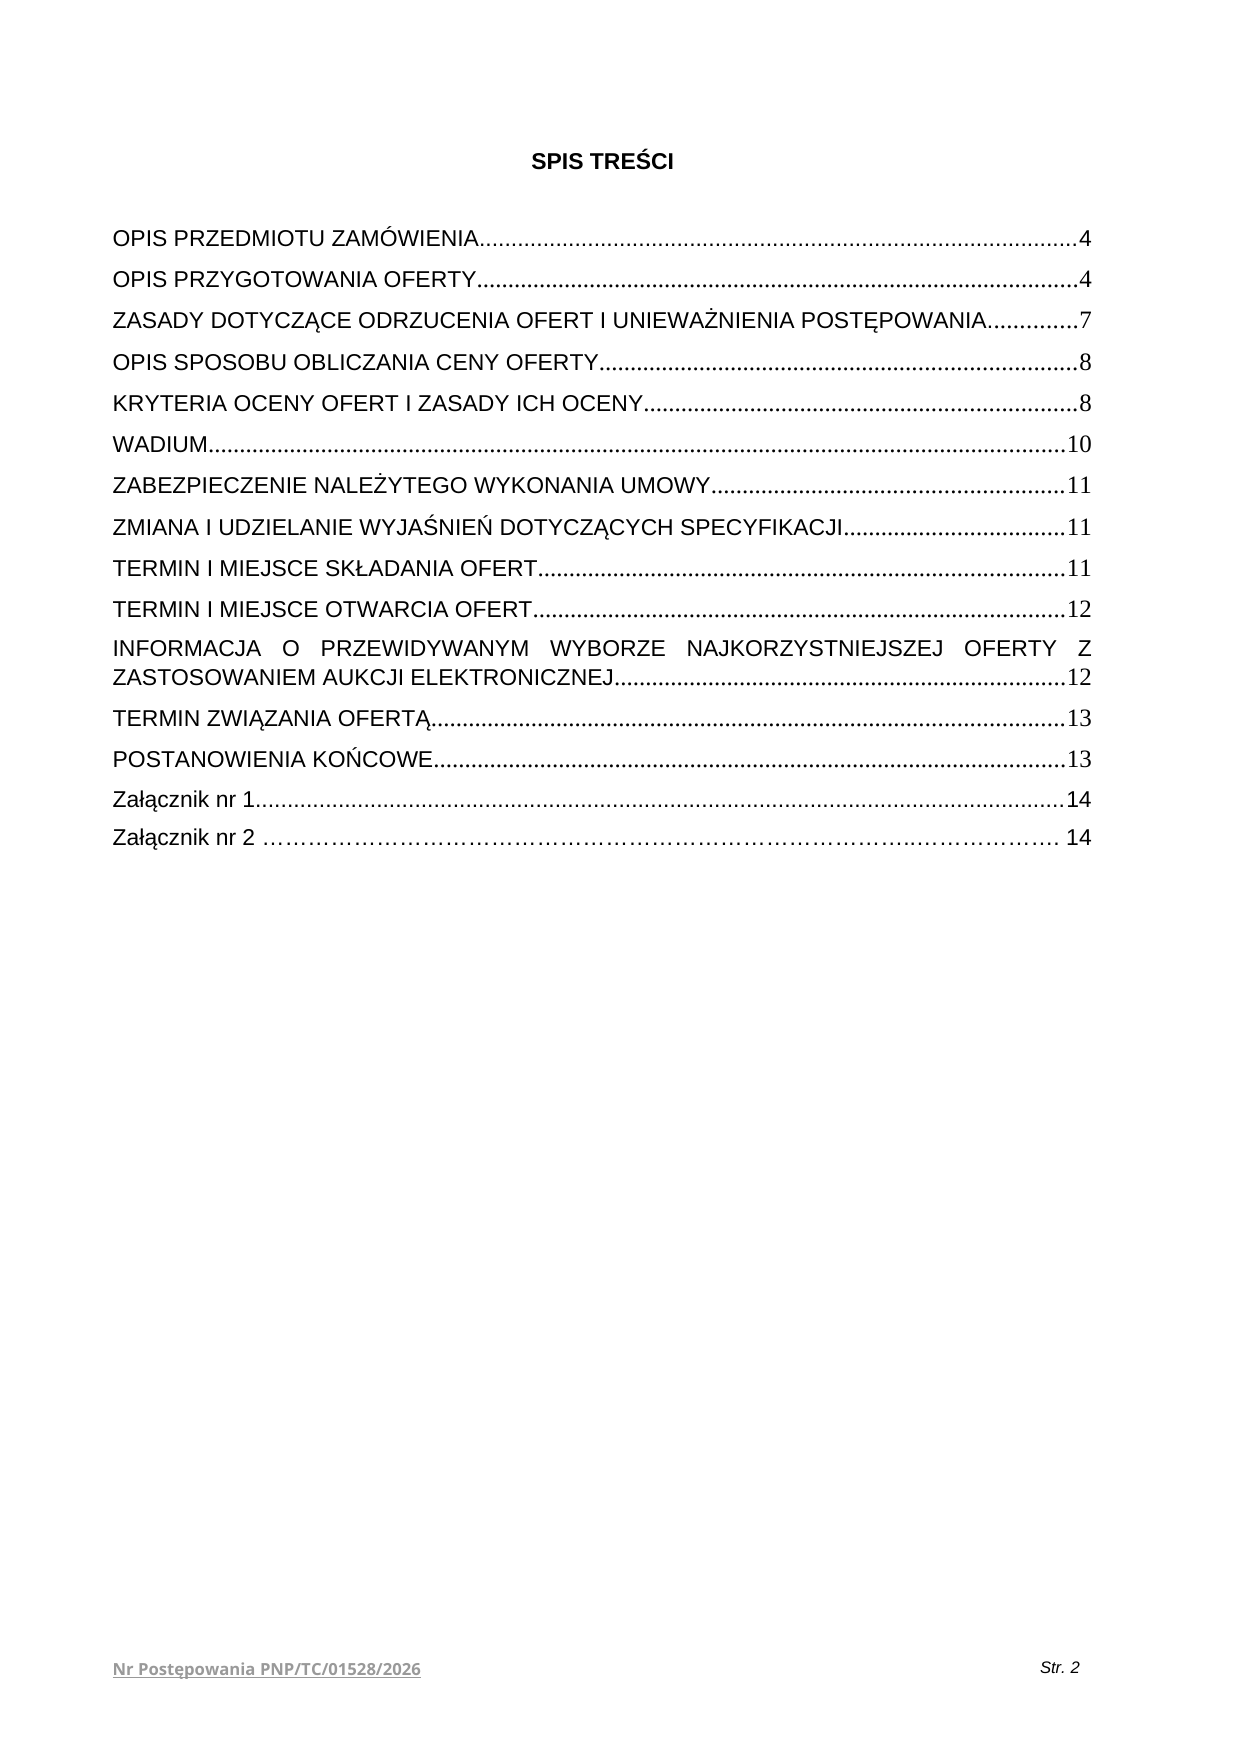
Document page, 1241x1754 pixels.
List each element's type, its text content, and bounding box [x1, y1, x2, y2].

text WADIUM 10 [112, 429, 1093, 458]
text Załącznik nr 1 14 [112, 786, 1093, 812]
text OPIS PRZEDMIOTU ZAMÓWIENIA 4 [112, 225, 1093, 252]
text Załącznik nr 2 …………………………………………………………………………..………………. 14 [112, 824, 1093, 851]
text TERMIN ZWIĄZANIA OFERTĄ 13 [112, 703, 1093, 732]
text OPIS PRZYGOTOWANIA OFERTY 4 [112, 264, 1093, 293]
text TERMIN I MIEJSCE SKŁADANIA OFERT 11 [112, 553, 1093, 582]
text POSTANOWIENIA KOŃCOWE 13 [112, 744, 1093, 773]
text KRYTERIA OCENY OFERT I ZASADY ICH OCENY 8 [112, 388, 1093, 417]
text SPIS TREŚCI [112, 148, 1093, 174]
text OPIS SPOSOBU OBLICZANIA CENY OFERTY 8 [112, 347, 1093, 375]
text ZMIANA I UDZIELANIE WYJAŚNIEŃ DOTYCZĄCYCH SPECYFIKACJI 11 [112, 512, 1093, 540]
text INFORMACJA O PRZEWIDYWANYM WYBORZE NAJKORZYSTNIEJSZEJ OFERTY Z ZASTOSOWANIEM AUKCJI ELEKTRONICZNEJ 12 [112, 635, 1093, 691]
text ZABEZPIECZENIE NALEŻYTEGO WYKONANIA UMOWY 11 [112, 470, 1093, 499]
text TERMIN I MIEJSCE OTWARCIA OFERT 12 [112, 594, 1093, 623]
text ZASADY DOTYCZĄCE ODRZUCENIA OFERT I UNIEWAŻNIENIA POSTĘPOWANIA. 7 [112, 305, 1093, 334]
